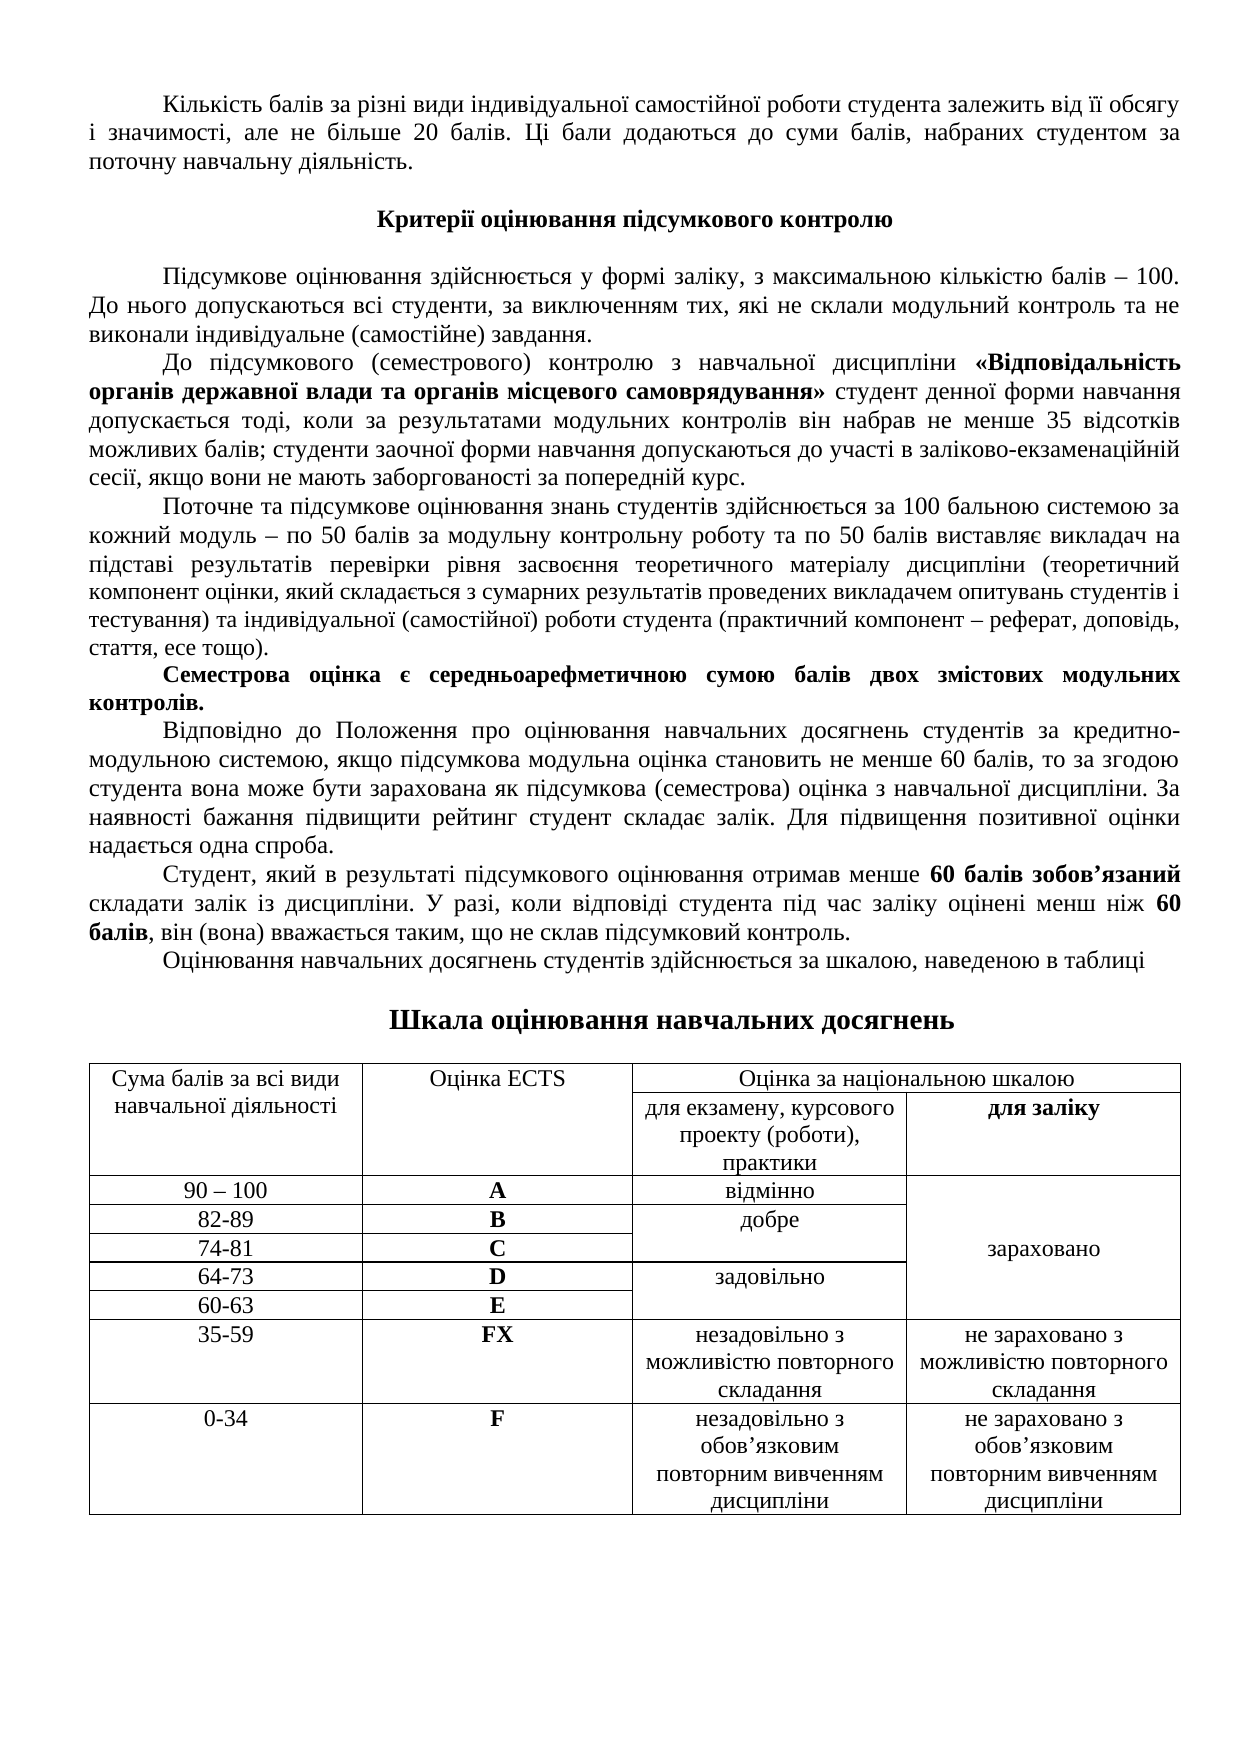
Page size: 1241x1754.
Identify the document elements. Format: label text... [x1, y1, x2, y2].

table_cell Е [363, 1291, 632, 1319]
table_cell для заліку [907, 1093, 1180, 1175]
table_cell 82-89 [90, 1205, 362, 1233]
table_cell D [363, 1263, 632, 1290]
table_header Оцінка ECTS [363, 1064, 632, 1175]
table_cell задовільно [633, 1263, 906, 1319]
text До підсумкового (семестрового) контролю з навчальної дисципліни «Відповідальність органів державної влади та органів місцевого самоврядування» студент денної форми навчання допускається тоді, коли за результатами модульних контролів він набрав не менше 35 відсотків можливих балів; студенти заочної форми навчання допускаються до участі в заліково-екзаменаційній сесії, якщо вони не мають заборгованості за попередній курс. [89, 347, 1181, 491]
table_cell не зараховано з обов’язковим повторним вивченням дисципліни [907, 1404, 1180, 1514]
list Семестрова оцінка є середньоарефметичною сумою балів двох змістових модульних контролів. [89, 660, 1181, 715]
table_cell 74-81 [90, 1234, 362, 1261]
table_header Оцінка за національною шкалою [633, 1064, 1180, 1092]
text Відповідно до Положення про оцінювання навчальних досягнень студентів за кредитно-модульною системою, якщо підсумкова модульна оцінка становить не менше 60 балів, то за згодою студента вона може бути зарахована як підсумкова (семестрова) оцінка з навчальної дисципліни. За наявності бажання підвищити рейтинг студент складає залік. Для підвищення позитивної оцінки надається одна спроба. [89, 715, 1181, 859]
table_cell незадовільно з можливістю повторного складання [633, 1320, 906, 1402]
table_cell 60-63 [90, 1291, 362, 1319]
text Критерії оцінювання підсумкового контролю [89, 204, 1181, 232]
text Студент, який в результаті підсумкового оцінювання отримав менше 60 балів зобов’язаний складати залік із дисципліни. У разі, коли відповіді студента під час заліку оцінені менш ніж 60 балів, він (вона) вважається таким, що не склав підсумковий контроль. [89, 859, 1181, 945]
table_cell С [363, 1234, 632, 1261]
table_cell не зараховано з можливістю повторного складання [907, 1320, 1180, 1402]
table_cell для екзамену, курсового проекту (роботи), практики [633, 1093, 906, 1175]
table_header Сума балів за всі види навчальної діяльності [90, 1064, 362, 1175]
text Поточне та підсумкове оцінювання знань студентів здійснюється за 100 бальною системою за кожний модуль – по 50 балів за модульну контрольну роботу та по 50 балів виставляє викладач на підставі результатів перевірки рівня засвоєння теоретичного матеріалу дисципліни (теоретичний компонент оцінки, який складається з сумарних результатів проведених викладачем опитувань студентів і тестування) та індивідуальної (самостійної) роботи студента (практичний компонент – реферат, доповідь, стаття, есе тощо). [89, 491, 1181, 660]
table_cell 0-34 [90, 1404, 362, 1514]
table_cell А [363, 1176, 632, 1204]
list Оцінювання навчальних досягнень студентів здійснюється за шкалою, наведеною в таблиці [89, 945, 1181, 974]
text Кількість балів за різні види індивідуальної самостійної роботи студента залежить від її обсягу і значимості, але не більше 20 балів. Ці бали додаються до суми балів, набраних студентом за поточну навчальну діяльність. [89, 89, 1181, 175]
table_cell відмінно [633, 1176, 906, 1204]
list Шкала оцінювання навчальних досягнень [89, 1002, 1181, 1035]
table_cell незадовільно з обов’язковим повторним вивченням дисципліни [633, 1404, 906, 1514]
table_cell 64-73 [90, 1263, 362, 1290]
table_cell зараховано [907, 1176, 1180, 1319]
table_cell F [363, 1404, 632, 1514]
table_cell 90 – 100 [90, 1176, 362, 1204]
table_cell В [363, 1205, 632, 1233]
list Підсумкове оцінювання здійснюється у формі заліку, з максимальною кількістю балів – 100. До нього допускаються всі студенти, за виключенням тих, які не склали модульний контроль та не виконали індивідуальне (самостійне) завдання. [89, 261, 1181, 347]
table_cell добре [633, 1205, 906, 1261]
table_cell FX [363, 1320, 632, 1402]
table_cell 35-59 [90, 1320, 362, 1402]
